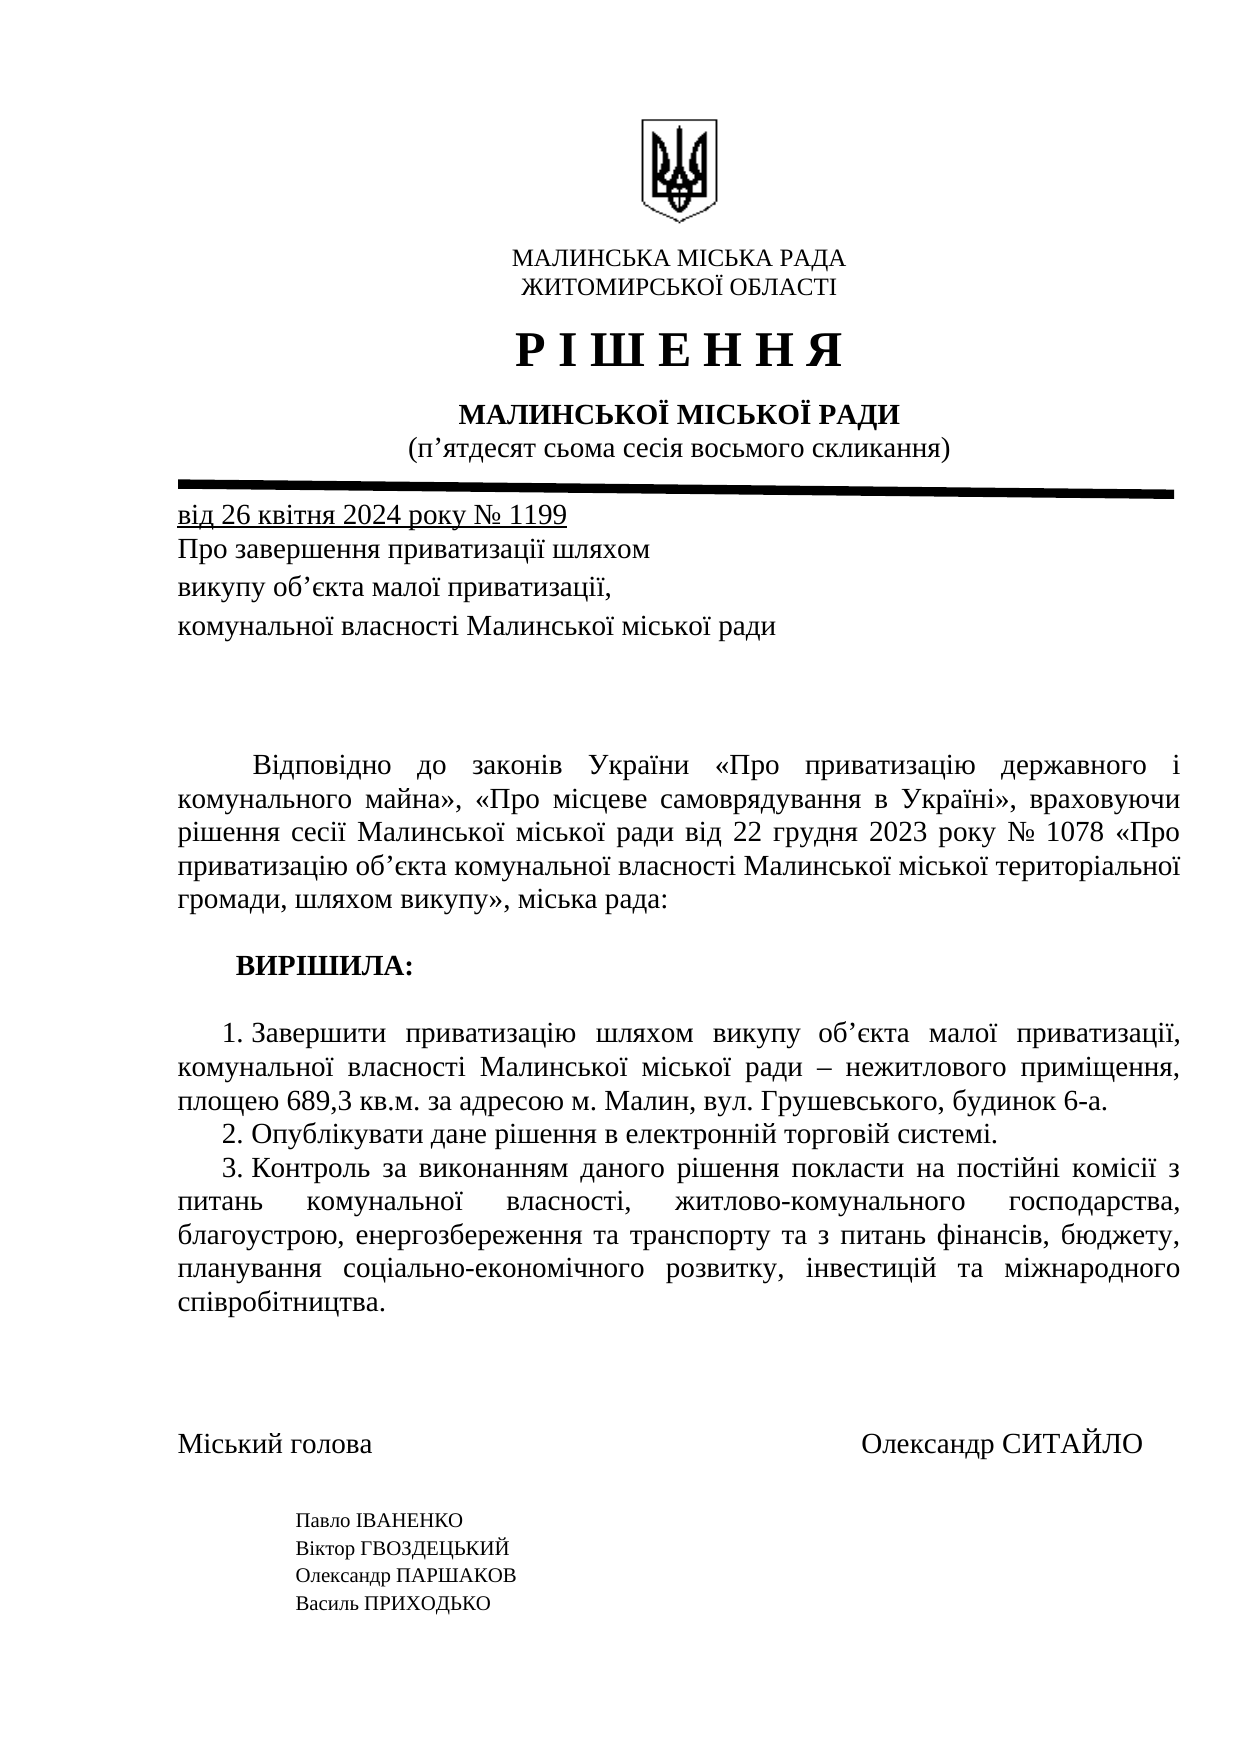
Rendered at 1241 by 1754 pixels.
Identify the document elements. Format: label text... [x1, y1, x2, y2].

text ВИРІШИЛА: [177, 948, 1181, 982]
text МАЛИНСЬКА МІСЬКА РАДА [177, 243, 1181, 272]
picture [635, 118, 723, 225]
text комунальної власності Малинської міської ради [177, 608, 1181, 642]
text Павло ІВАНЕНКО [295, 1508, 1181, 1532]
text від 26 квітня 2024 року № 1199 [177, 497, 1181, 531]
list Контроль за виконанням даного рішення покласти на постійні комісії з питань комунальної власності, житлово-комунального господарства, благоустрою, енергозбереження та транспорту та з питань фінансів, бюджету, планування соціально-економічного розвитку, інвестицій та міжнародного співробітництва. [177, 1150, 1181, 1317]
text Відповідно до законів України «Про приватизацію державного і комунального майна», «Про місцеве самоврядування в Україні», враховуючи рішення сесії Малинської міської ради від 22 грудня 2023 року № 1078 «Про приватизацію об’єкта комунальної власності Малинської міської територіальної громади, шляхом викупу», міська рада: [177, 747, 1181, 915]
text викупу об’єкта малої приватизації, [177, 569, 1181, 603]
text Про завершення приватизації шляхом [177, 531, 1181, 564]
list Завершити приватизацію шляхом викупу об’єкта малої приватизації, комунальної власності Малинської міської ради – нежитлового приміщення, площею 689,3 кв.м. за адресою м. Малин, вул. Грушевського, будинок 6-а. [177, 1016, 1181, 1116]
text ЖИТОМИРСЬКОЇ ОБЛАСТІ [177, 272, 1181, 301]
text малинської МІСЬКОЇ ради [177, 397, 1181, 430]
text Олександр ПАРШАКОВ [295, 1563, 1181, 1587]
text Василь ПРИХОДЬКО [295, 1591, 1181, 1615]
list Опублікувати дане рішення в електронній торговій системі. [177, 1116, 1181, 1150]
text Р І Ш Е Н Н я [177, 320, 1181, 378]
text (п’ятдесят сьома сесія восьмого скликання) [177, 430, 1181, 464]
text Віктор ГВОЗДЕЦЬКИЙ [295, 1536, 1181, 1560]
text Міський голова Олександр СИТАЙЛО [177, 1426, 1181, 1460]
